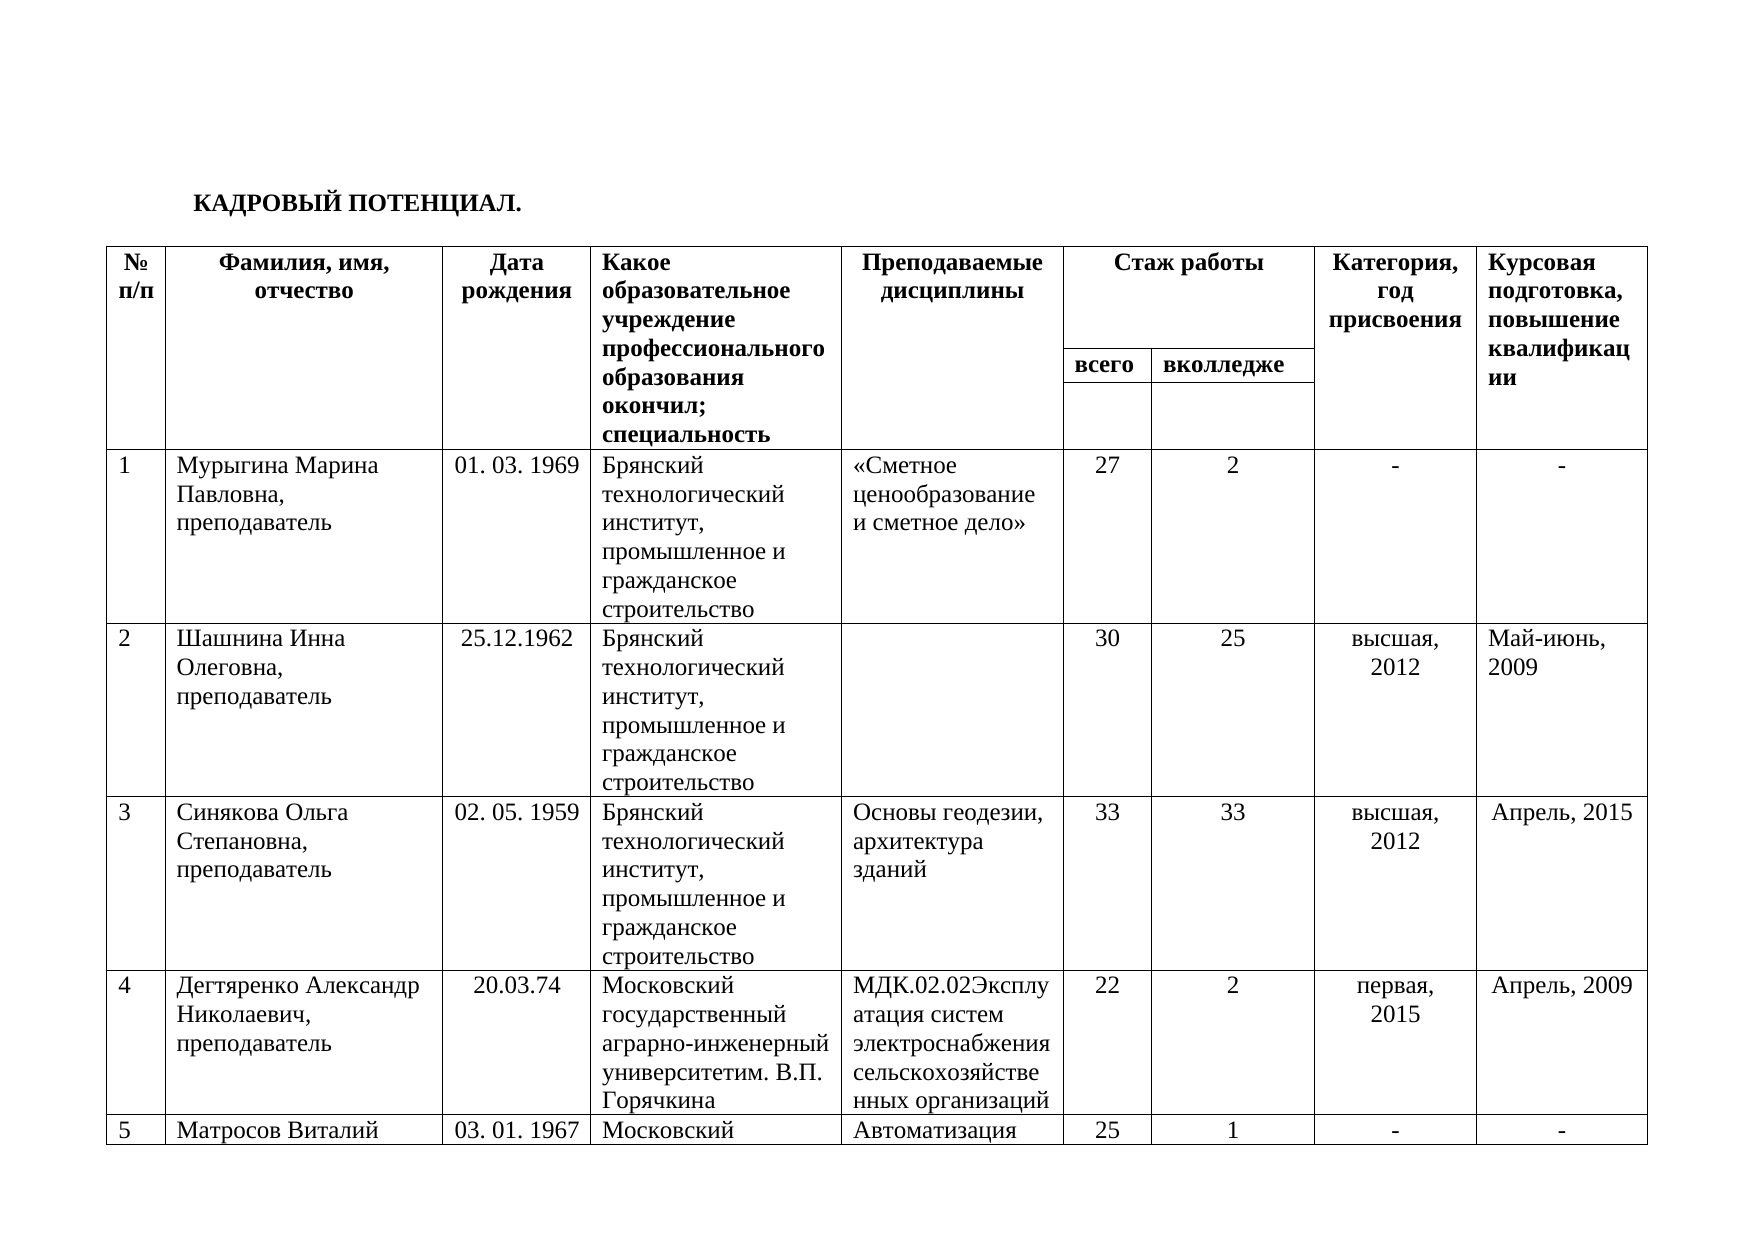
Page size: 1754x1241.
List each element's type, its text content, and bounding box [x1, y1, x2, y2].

table_cell Мурыгина Марина Павловна, преподаватель [166, 450, 442, 622]
table_cell 5 [107, 1115, 165, 1144]
table_cell 25 [1152, 624, 1314, 796]
table_cell «Сметное ценообразование и сметное дело» [842, 450, 1063, 622]
table_cell всего [1064, 349, 1151, 382]
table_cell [842, 1115, 1063, 1144]
table_cell Брянский технологический институт, промышленное и гражданское строительство [591, 450, 841, 622]
table_cell 01. 03. 1969 [443, 450, 590, 622]
table_cell 25.12.1962 [443, 624, 590, 796]
table_cell 02. 05. 1959 [443, 797, 590, 969]
table_cell - [1315, 450, 1476, 622]
table_header № п/п [107, 247, 165, 449]
table_cell 27 [1064, 450, 1151, 622]
table_cell Май-июнь, 2009 [1477, 624, 1647, 796]
table_cell 30 [1064, 624, 1151, 796]
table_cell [591, 1115, 841, 1144]
table_header Стаж работы [1064, 247, 1314, 348]
table_header Преподаваемые дисциплины [842, 247, 1063, 449]
table_cell 2 [107, 624, 165, 796]
table_cell 03. 01. 1967 [443, 1115, 590, 1144]
table_cell 22 [1064, 971, 1151, 1114]
table_cell Московский государственный аграрно-инженерный университетим. В.П. Горячкина [591, 971, 841, 1114]
table_cell 1 [107, 450, 165, 622]
table_cell 1 [1152, 1115, 1314, 1144]
table_cell Синякова Ольга Степановна, преподаватель [166, 797, 442, 969]
table_cell [1152, 383, 1314, 449]
table_cell 2 [1152, 971, 1314, 1114]
table_cell Апрель, 2009 [1477, 971, 1647, 1114]
table_header Какое образовательное учреждение профессионального образования окончил; специальность [591, 247, 841, 449]
table_cell Брянский технологический институт, промышленное и гражданское строительство [591, 624, 841, 796]
table_cell Апрель, 2015 [1477, 797, 1647, 969]
table_cell вколледже [1152, 349, 1314, 382]
table_cell [1064, 383, 1151, 449]
table_cell Дегтяренко Александр Николаевич, преподаватель [166, 971, 442, 1114]
table_cell 2 [1152, 450, 1314, 622]
table_cell - [1315, 1115, 1476, 1144]
table_cell [842, 624, 1063, 796]
table_cell 3 [107, 797, 165, 969]
table_header Дата рождения [443, 247, 590, 449]
table_header Фамилия, имя, отчество [166, 247, 442, 449]
table_cell 33 [1064, 797, 1151, 969]
table_header Курсовая подготовка, повышение квалификации [1477, 247, 1647, 449]
table_cell 33 [1152, 797, 1314, 969]
table_cell 25 [1064, 1115, 1151, 1144]
table_cell - [1477, 1115, 1647, 1144]
table_cell 4 [107, 971, 165, 1114]
table_cell Брянский технологический институт, промышленное и гражданское строительство [591, 797, 841, 969]
table_cell МДК.02.02Эксплуатация систем электроснабжения сельскохозяйственных организаций [842, 971, 1063, 1114]
text КАДРОВЫЙ ПОТЕНЦИАЛ. [193, 188, 1636, 217]
table_header Категория, год присвоения [1315, 247, 1476, 449]
table_cell высшая, 2012 [1315, 624, 1476, 796]
table_cell высшая, 2012 [1315, 797, 1476, 969]
table_cell Основы геодезии, архитектура зданий [842, 797, 1063, 969]
table_cell Шашнина Инна Олеговна, преподаватель [166, 624, 442, 796]
table_cell - [1477, 450, 1647, 622]
table_cell первая, 2015 [1315, 971, 1476, 1114]
table_cell 20.03.74 [443, 971, 590, 1114]
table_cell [166, 1115, 442, 1144]
